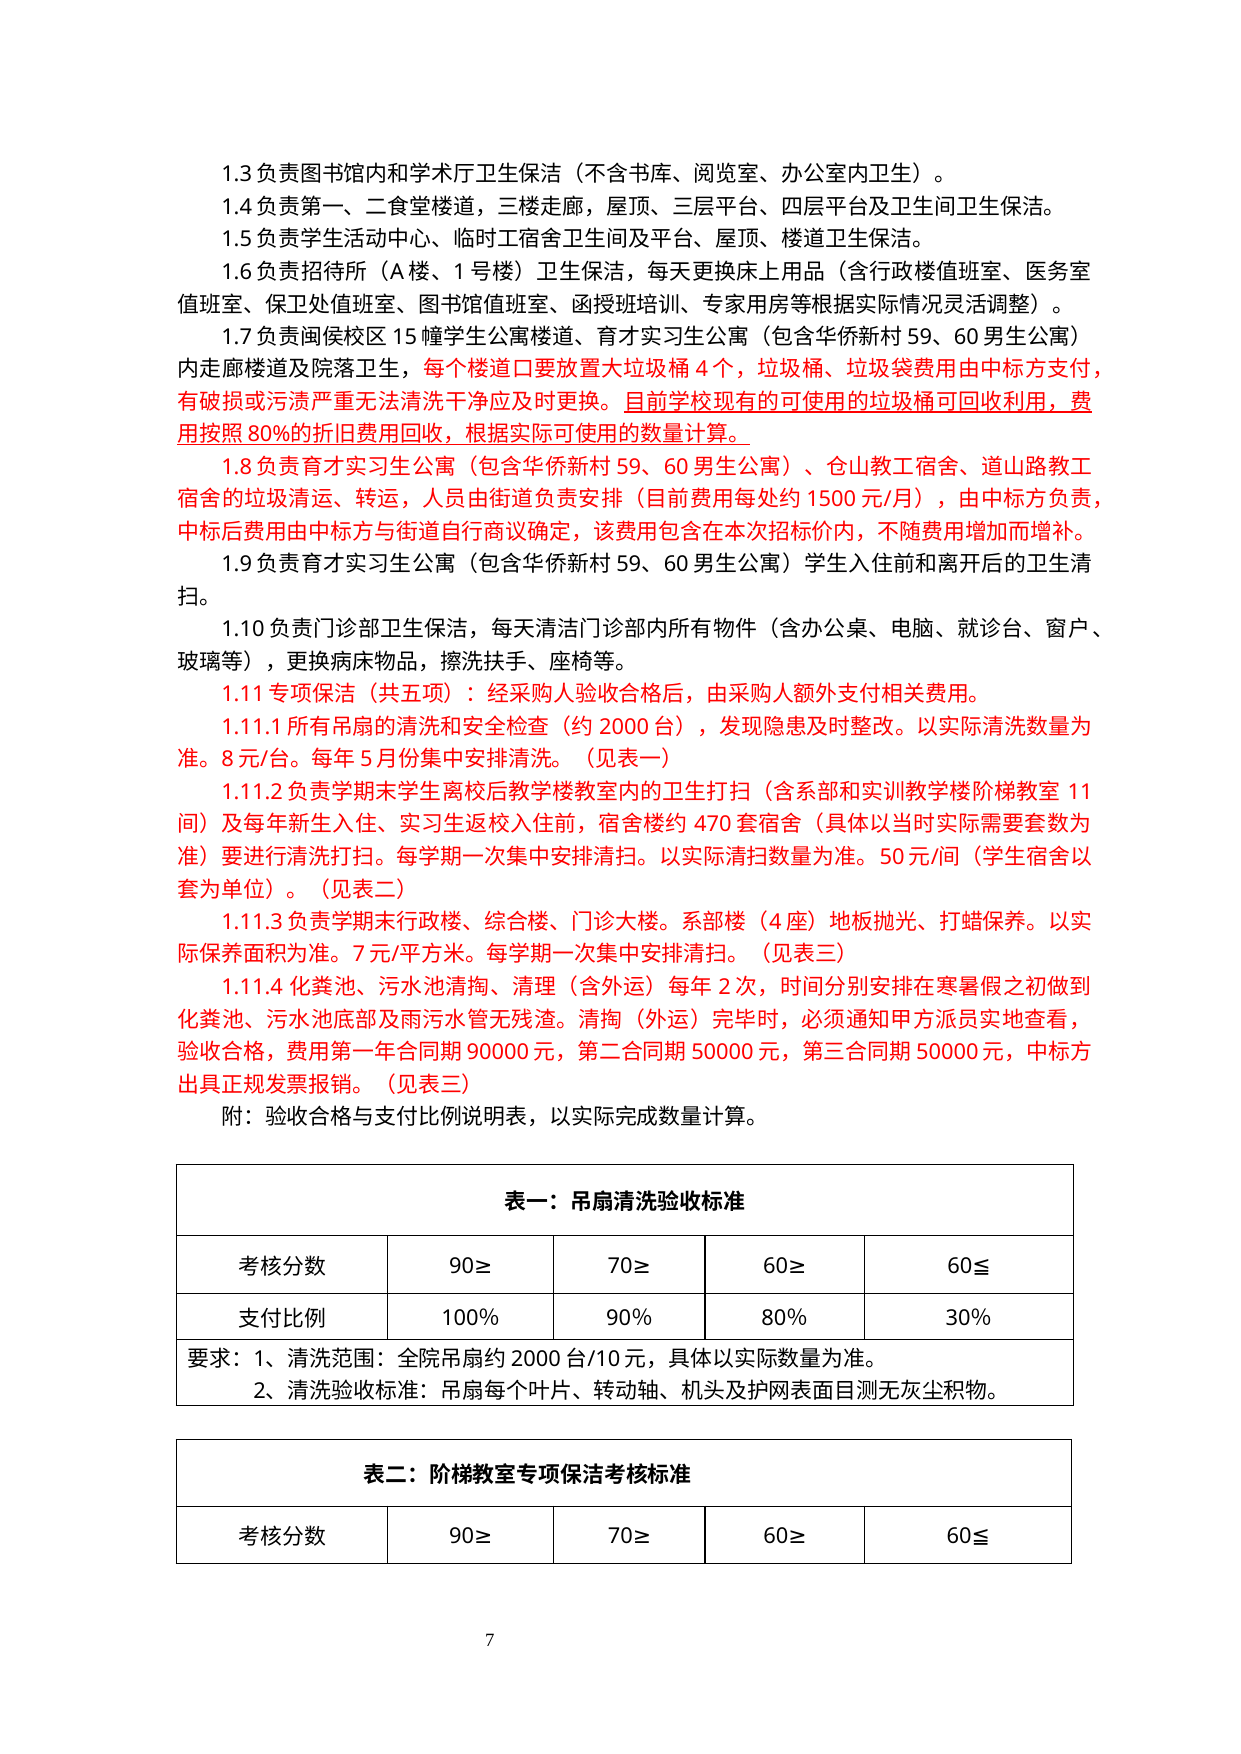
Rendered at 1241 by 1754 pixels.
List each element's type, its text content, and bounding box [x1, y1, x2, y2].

text 1.5负责学生活动中心、临时工宿舍卫生间及平台、屋顶、楼道卫生保洁。 [177, 221, 1092, 254]
table_cell 考核分数 [177, 1507, 387, 1563]
table_cell 100％ [388, 1294, 553, 1339]
text 1.6负责招待所（A楼、1号楼）卫生保洁，每天更换床上用品（含行政楼值班室、医务室值班室、保卫处值班室、图书馆值班室、函授班培训、专家用房等根据实际情况灵活调整）。 [177, 254, 1092, 319]
text 1.10负责门诊部卫生保洁，每天清洁门诊部内所有物件（含办公桌、电脑、就诊台、窗户、玻璃等），更换病床物品，擦洗扶手、座椅等。 [177, 611, 1092, 676]
table_header 表二：阶梯教室专项保洁考核标准 [177, 1440, 1071, 1506]
text 1.11专项保洁（共五项）：经采购人验收合格后，由采购人额外支付相关费用。 [177, 676, 1092, 709]
table_cell 60≥ [706, 1507, 864, 1563]
table_cell 30％ [865, 1294, 1073, 1339]
table_cell 90≥ [388, 1507, 553, 1563]
table_cell 70≥ [554, 1507, 704, 1563]
text 1.11.1所有吊扇的清洗和安全检查（约2000台），发现隐患及时整改。以实际清洗数量为准。8元/台。每年5月份集中安排清洗。（见表一） [177, 709, 1092, 774]
table_header 表一：吊扇清洗验收标准 [177, 1165, 1073, 1235]
table_cell 60≦ [865, 1236, 1073, 1293]
text 1.11.2负责学期末学生离校后教学楼教室内的卫生打扫（含系部和实训教学楼阶梯教室11间）及每年新生入住、实习生返校入住前，宿舍楼约470套宿舍（具体以当时实际需要套数为准）要进行清洗打扫。每学期一次集中安排清扫。以实际清扫数量为准。50元/间（学生宿舍以套为单位）。（见表二） [177, 774, 1092, 904]
text 1.11.3负责学期末行政楼、综合楼、门诊大楼。系部楼（4座）地板抛光、打蜡保养。以实际保养面积为准。7元/平方米。每学期一次集中安排清扫。（见表三） [177, 904, 1092, 969]
text 1.4负责第一、二食堂楼道，三楼走廊，屋顶、三层平台、四层平台及卫生间卫生保洁。 [177, 189, 1092, 221]
text 1.7负责闽侯校区15幢学生公寓楼道、育才实习生公寓（包含华侨新村59、60男生公寓）内走廊楼道及院落卫生，每个楼道口要放置大垃圾桶4个，垃圾桶、垃圾袋费用由中标方支付，有破损或污渍严重无法清洗干净应及时更换。目前学校现有的可使用的垃圾桶可回收利用，费用按照80%的折旧费用回收，根据实际可使用的数量计算。 [177, 319, 1092, 449]
text 1.8负责育才实习生公寓（包含华侨新村59、60男生公寓）、仓山教工宿舍、道山路教工宿舍的垃圾清运、转运，人员由街道负责安排（目前费用每处约1500元/月），由中标方负责，中标后费用由中标方与街道自行商议确定，该费用包含在本次招标价内，不随费用增加而增补。 [177, 449, 1092, 546]
table_cell 要求：1、清洗范围：全院吊扇约2000台/10元，具体以实际数量为准。 2、清洗验收标准：吊扇每个叶片、转动轴、机头及护网表面目测无灰尘积物。 [177, 1340, 1073, 1405]
table_cell 60≦ [865, 1507, 1071, 1563]
text 1.11.4 化粪池、污水池清掏、清理（含外运）每年2次，时间分别安排在寒暑假之初做到化粪池、污水池底部及雨污水管无残渣。清掏（外运）完毕时，必须通知甲方派员实地查看，验收合格，费用第一年合同期90000元，第二合同期50000元，第三合同期50000元，中标方出具正规发票报销。（见表三） [177, 969, 1092, 1099]
text 1.3负责图书馆内和学术厅卫生保洁（不含书库、阅览室、办公室内卫生）。 [177, 156, 1092, 189]
table_cell 90％ [554, 1294, 704, 1339]
text 1.9负责育才实习生公寓（包含华侨新村59、60男生公寓）学生入住前和离开后的卫生清扫。 [177, 546, 1092, 611]
table_cell 80％ [706, 1294, 864, 1339]
table_cell 60≥ [706, 1236, 864, 1293]
table_cell 70≥ [554, 1236, 704, 1293]
table_cell 考核分数 [177, 1236, 387, 1293]
table_cell 支付比例 [177, 1294, 387, 1339]
table_cell 90≥ [388, 1236, 553, 1293]
text 附：验收合格与支付比例说明表，以实际完成数量计算。 [177, 1099, 1092, 1131]
